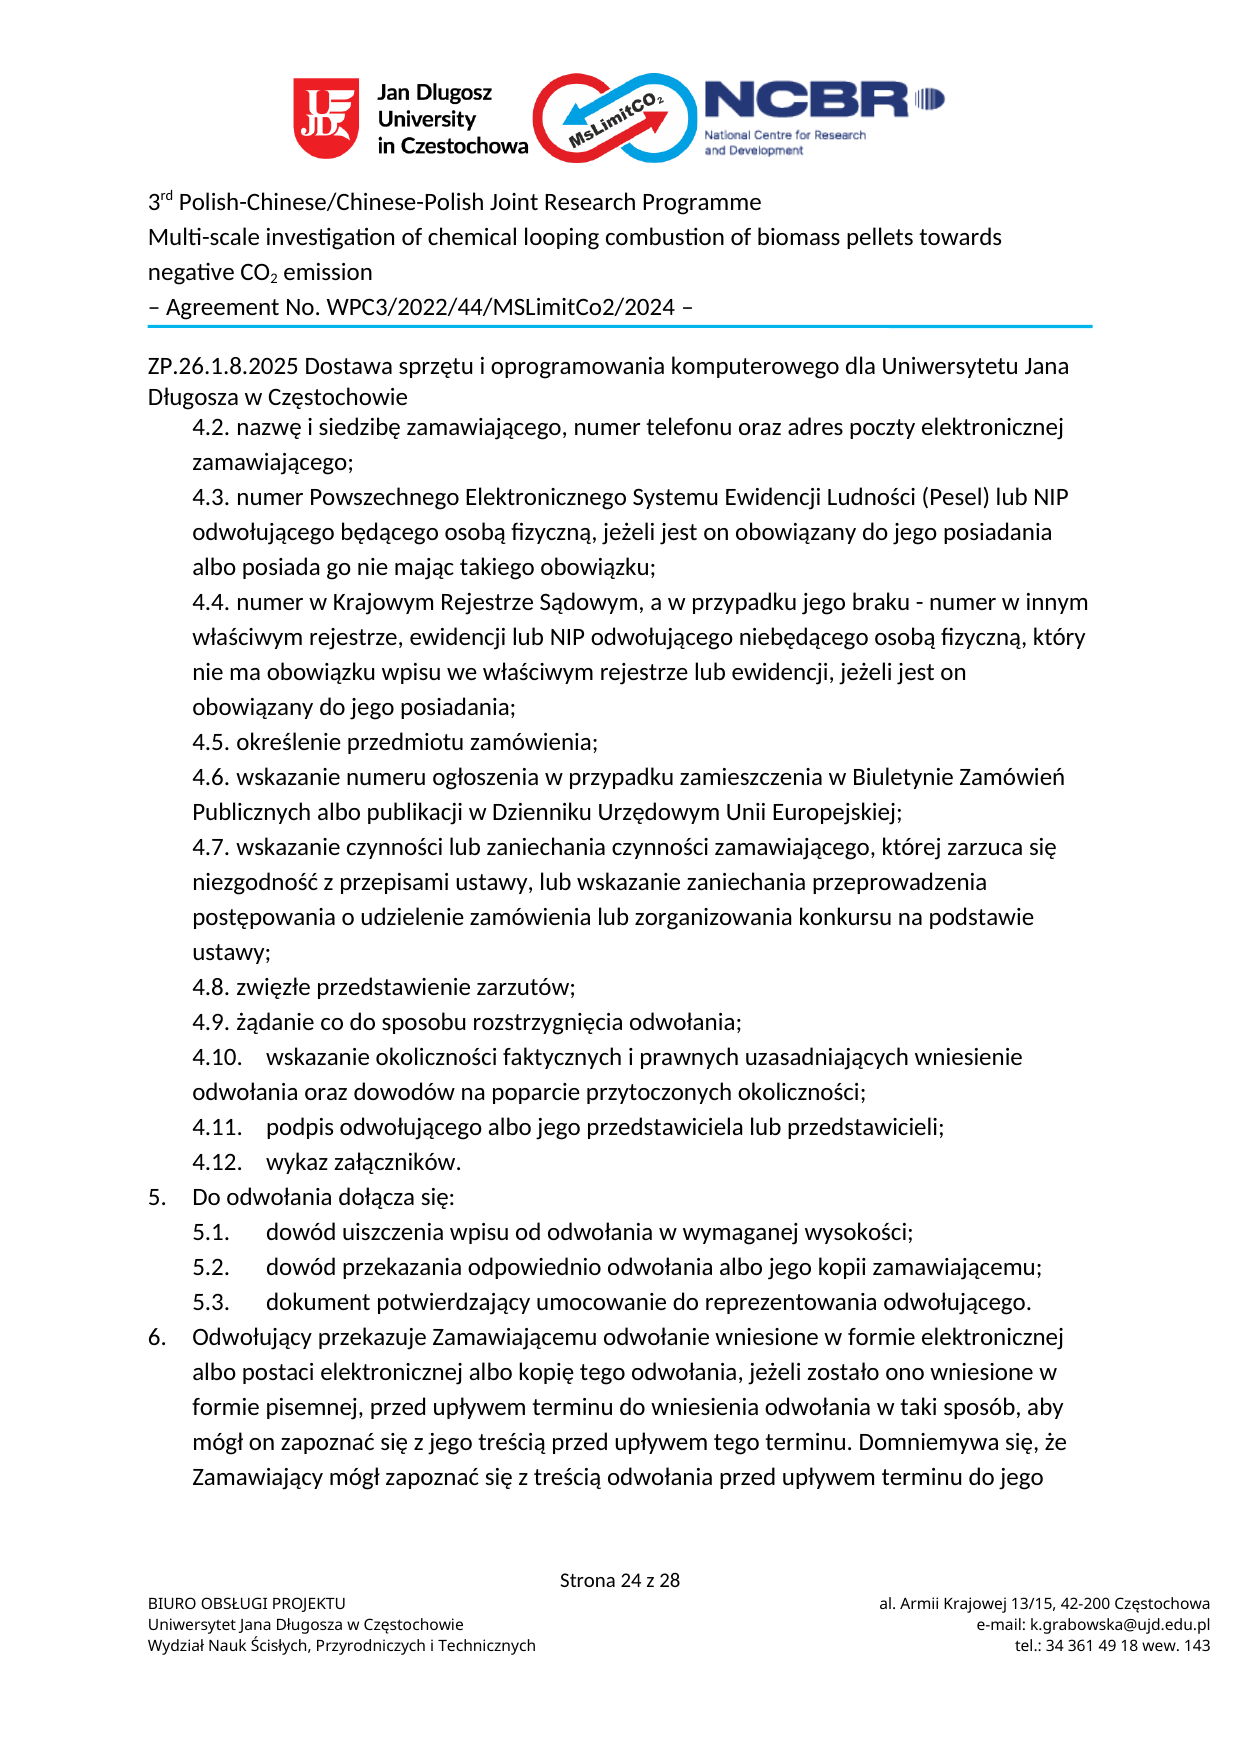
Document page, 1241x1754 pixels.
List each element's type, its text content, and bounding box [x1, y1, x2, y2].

picture [663, 73, 952, 163]
list numer Powszechnego Elektronicznego Systemu Ewidencji Ludności (Pesel) lub NIP odwołującego będącego osobą fizyczną, jeżeli jest on obowiązany do jego posiadania albo posiada go nie mając takiego obowiązku; [192, 481, 1093, 582]
list żądanie co do sposobu rozstrzygnięcia odwołania; [192, 1006, 1093, 1037]
list Do odwołania dołącza się: [148, 1181, 1093, 1212]
list podpis odwołującego albo jego przedstawiciela lub przedstawicieli; [192, 1111, 1093, 1142]
list wykaz załączników. [192, 1146, 1093, 1177]
list wskazanie numeru ogłoszenia w przypadku zamieszczenia w Biuletynie Zamówień Publicznych albo publikacji w Dzienniku Urzędowym Unii Europejskiej; [192, 761, 1093, 827]
list wskazanie czynności lub zaniechania czynności zamawiającego, której zarzuca się niezgodność z przepisami ustawy, lub wskazanie zaniechania przeprowadzenia postępowania o udzielenie zamówienia lub zorganizowania konkursu na podstawie ustawy; [192, 831, 1093, 967]
list dowód uiszczenia wpisu od odwołania w wymaganej wysokości; [192, 1216, 1093, 1247]
list określenie przedmiotu zamówienia; [192, 726, 1093, 757]
list nazwę i siedzibę zamawiającego, numer telefonu oraz adres poczty elektronicznej zamawiającego; [192, 411, 1093, 477]
list zwięzłe przedstawienie zarzutów; [192, 971, 1093, 1002]
picture [288, 73, 688, 163]
list numer w Krajowym Rejestrze Sądowym, a w przypadku jego braku - numer w innym właściwym rejestrze, ewidencji lub NIP odwołującego niebędącego osobą fizyczną, który nie ma obowiązku wpisu we właściwym rejestrze lub ewidencji, jeżeli jest on obowiązany do jego posiadania; [192, 586, 1093, 722]
list wskazanie okoliczności faktycznych i prawnych uzasadniających wniesienie odwołania oraz dowodów na poparcie przytoczonych okoliczności; [192, 1041, 1093, 1107]
list dokument potwierdzający umocowanie do reprezentowania odwołującego. [192, 1286, 1093, 1317]
list dowód przekazania odpowiednio odwołania albo jego kopii zamawiającemu; [192, 1251, 1093, 1282]
